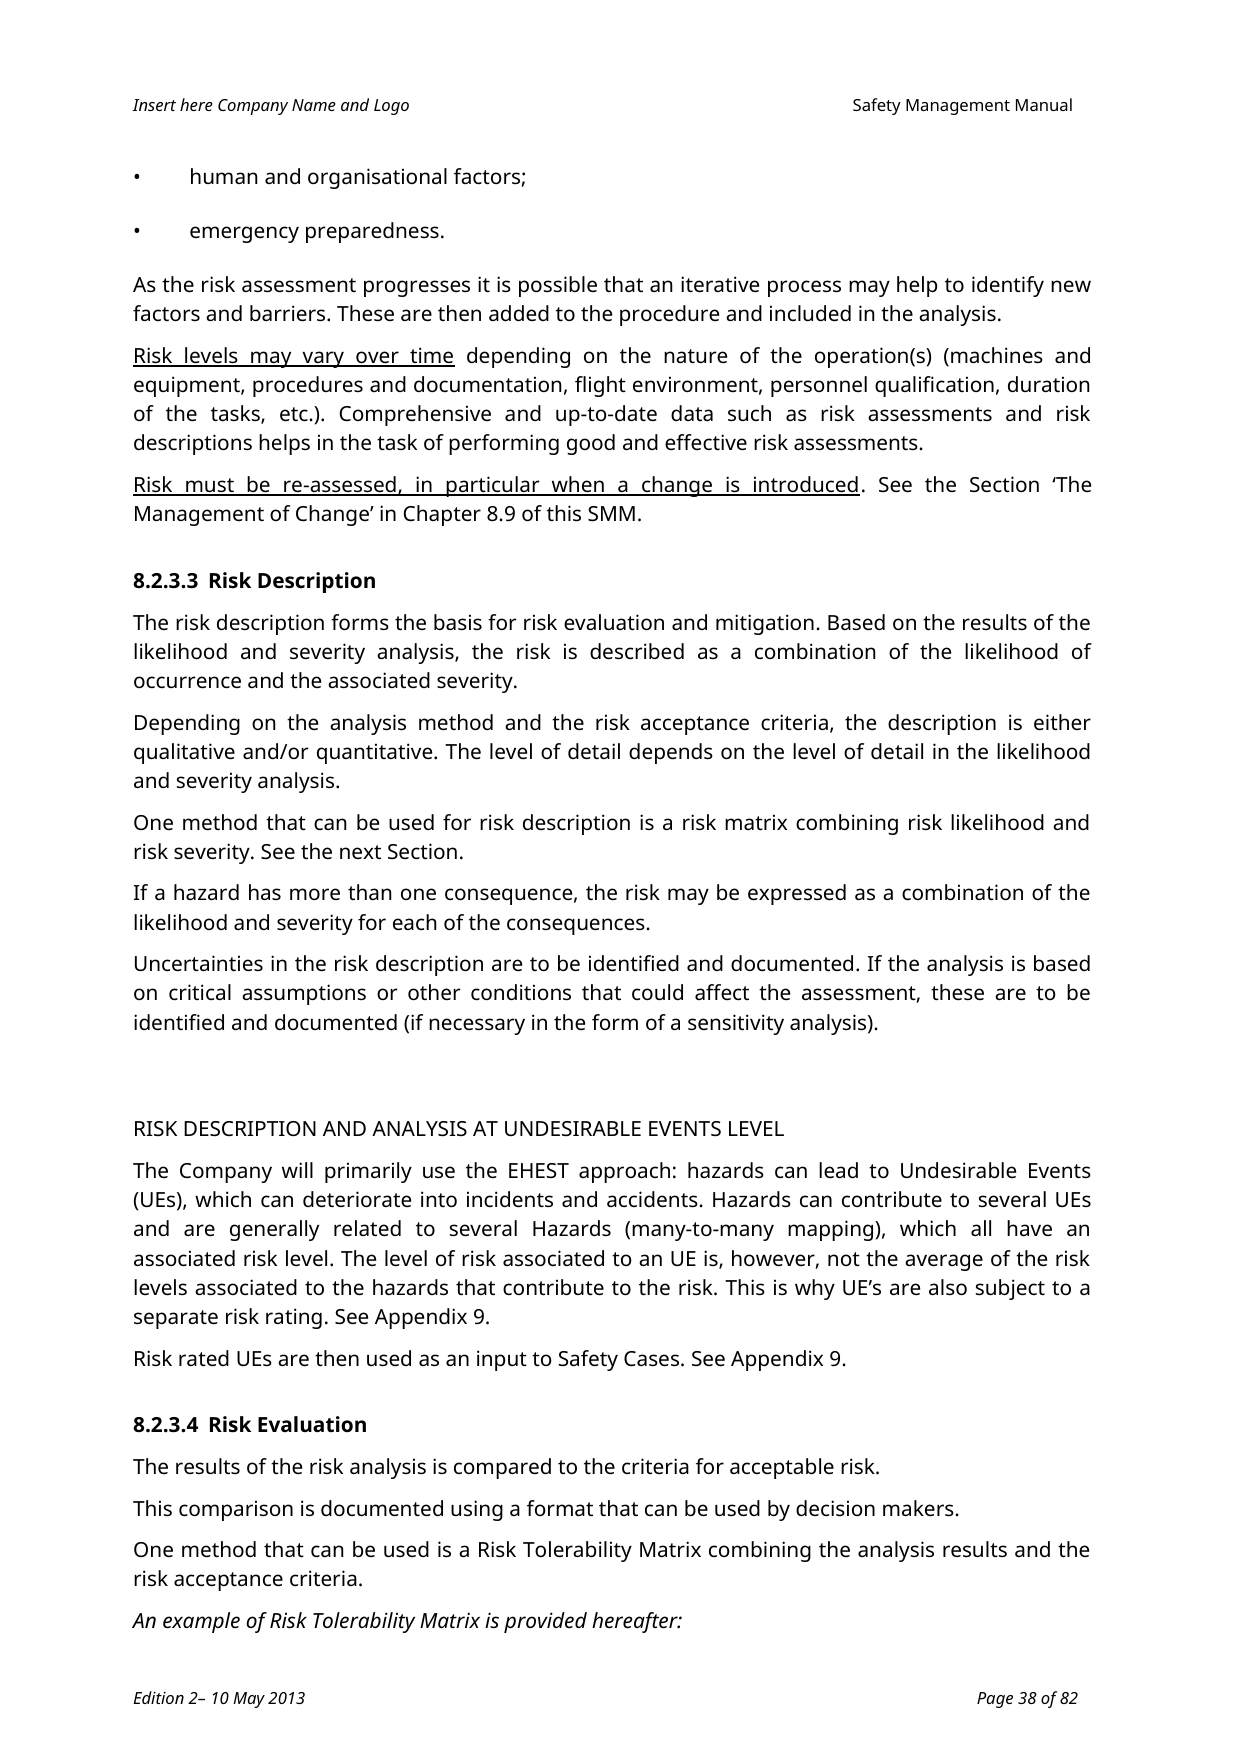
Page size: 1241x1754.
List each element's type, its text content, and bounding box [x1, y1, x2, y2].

text Risk rated UEs are then used as an input to Safety Cases. See Appendix 9. [133, 1343, 1093, 1372]
text The results of the risk analysis is compared to the criteria for acceptable risk. [133, 1451, 1093, 1480]
text If a hazard has more than one consequence, the risk may be expressed as a combination of the likelihood and severity for each of the consequences. [133, 878, 1093, 936]
list emergency preparedness. [133, 216, 1093, 244]
list human and organisational factors; [133, 162, 1093, 191]
text Risk Description and Analysis at Undesirable Events level [133, 1114, 1093, 1143]
text The Company will primarily use the EHEST approach: hazards can lead to Undesirable Events (UEs), which can deteriorate into incidents and accidents. Hazards can contribute to several UEs and are generally related to several Hazards (many-to-many mapping), which all have an associated risk level. The level of risk associated to an UE is, however, not the average of the risk levels associated to the hazards that contribute to the risk. This is why UE’s are also subject to a separate risk rating. See Appendix 9. [133, 1155, 1093, 1330]
text Risk must be re-assessed, in particular when a change is introduced. See the Section ‘The Management of Change’ in Chapter 8.9 of this SMM. [133, 469, 1093, 528]
text One method that can be used for risk description is a risk matrix combining risk likelihood and risk severity. See the next Section. [133, 807, 1093, 865]
text 8.2.3.3 Risk Description [133, 565, 1093, 594]
text Uncertainties in the risk description are to be identified and documented. If the analysis is based on critical assumptions or other conditions that could affect the assessment, these are to be identified and documented (if necessary in the form of a sensitivity analysis). [133, 948, 1093, 1036]
text One method that can be used is a Risk Tolerability Matrix combining the analysis results and the risk acceptance criteria. [133, 1534, 1093, 1593]
text Risk levels may vary over time depending on the nature of the operation(s) (machines and equipment, procedures and documentation, flight environment, personnel qualification, duration of the tasks, etc.). Comprehensive and up-to-date data such as risk assessments and risk descriptions helps in the task of performing good and effective risk assessments. [133, 340, 1093, 457]
text The risk description forms the basis for risk evaluation and mitigation. Based on the results of the likelihood and severity analysis, the risk is described as a combination of the likelihood of occurrence and the associated severity. [133, 607, 1093, 694]
text Depending on the analysis method and the risk acceptance criteria, the description is either qualitative and/or quantitative. The level of detail depends on the level of detail in the likelihood and severity analysis. [133, 707, 1093, 794]
text 8.2.3.4 Risk Evaluation [133, 1409, 1093, 1439]
text An example of Risk Tolerability Matrix is provided hereafter: [133, 1605, 1093, 1634]
text This comparison is documented using a format that can be used by decision makers. [133, 1493, 1093, 1522]
text As the risk assessment progresses it is possible that an iterative process may help to identify new factors and barriers. These are then added to the procedure and included in the analysis. [133, 269, 1093, 328]
